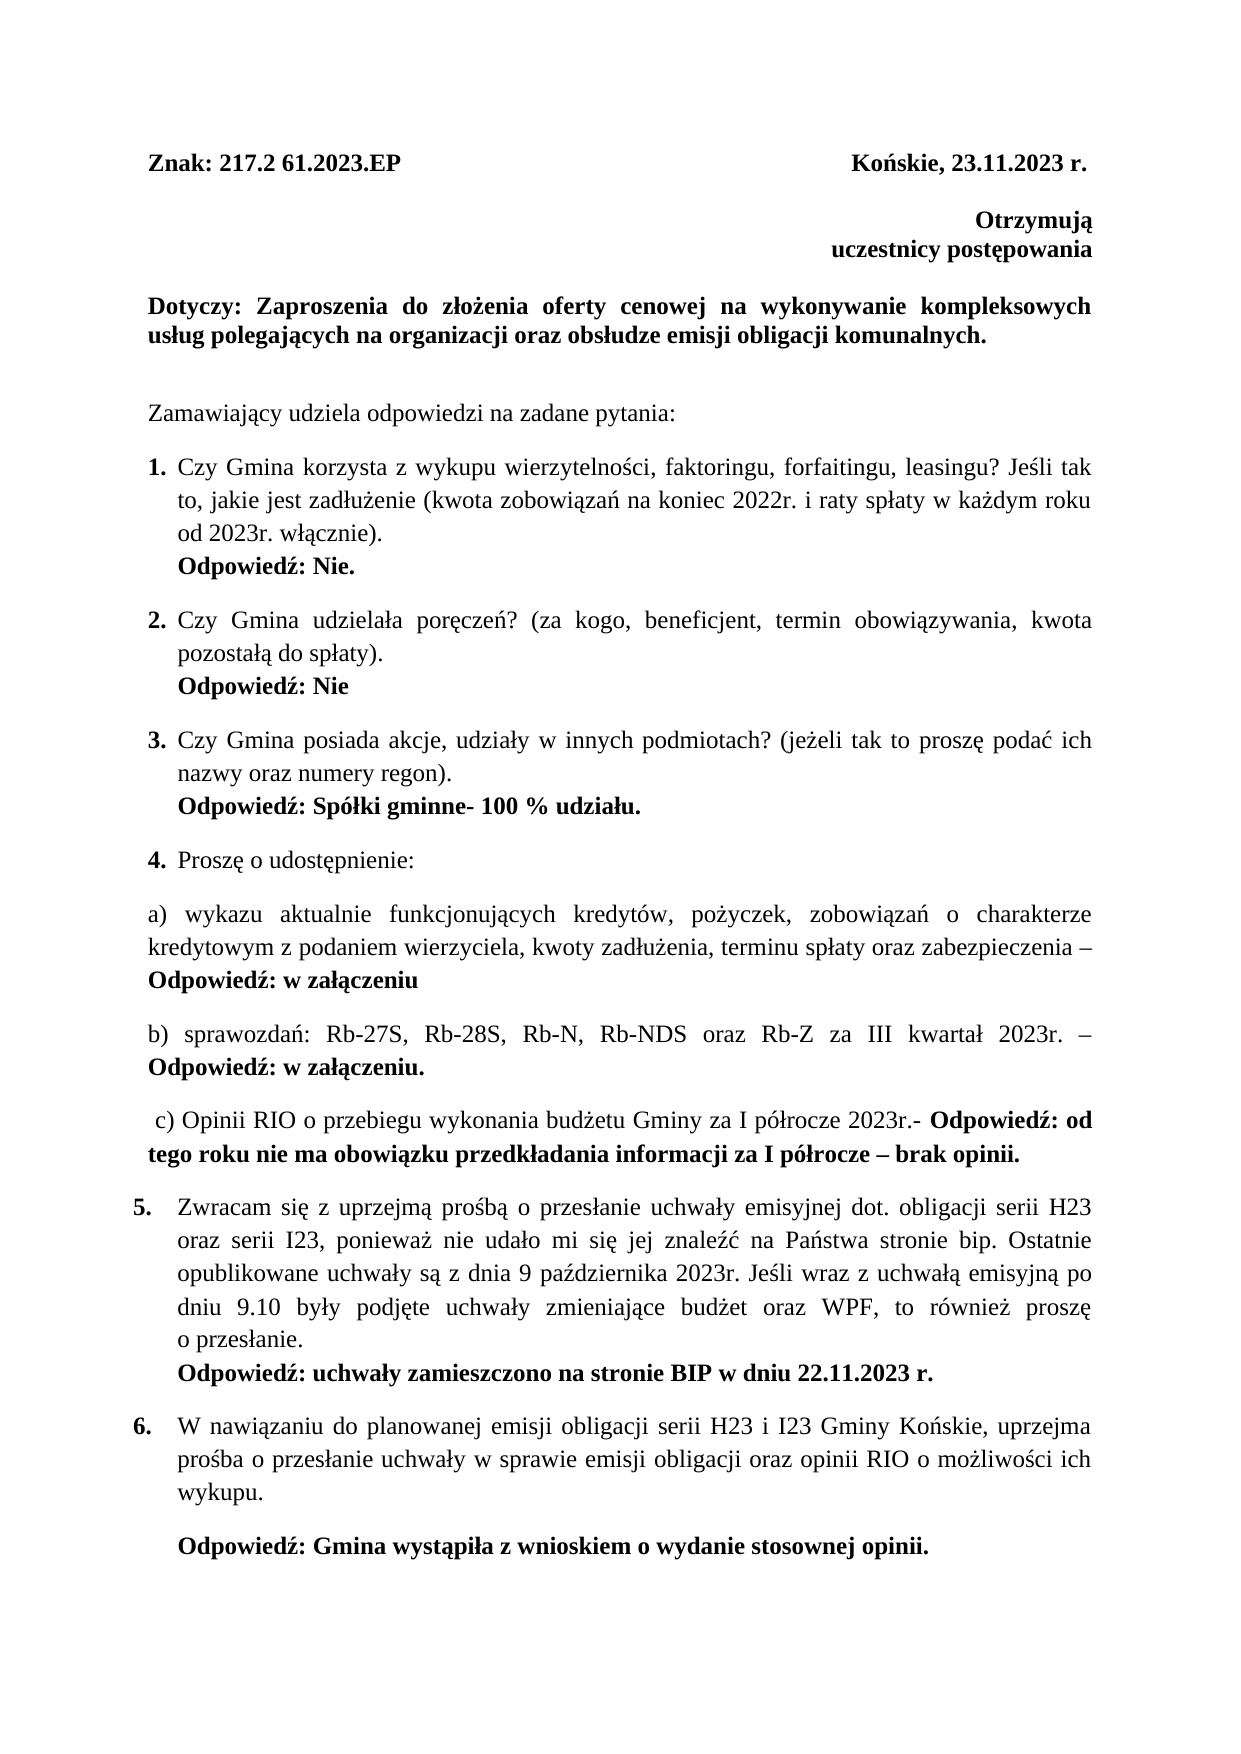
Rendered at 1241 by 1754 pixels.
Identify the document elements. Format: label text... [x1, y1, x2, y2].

subtitle c) Opinii RIO o przebiegu wykonania budżetu Gminy za I półrocze 2023r.- Odpowiedź: od tego roku nie ma obowiązku przedkładania informacji za I półrocze – brak opinii. [148, 1106, 1093, 1167]
text uczestnicy postępowania [148, 234, 1093, 263]
subtitle a) wykazu aktualnie funkcjonujących kredytów, pożyczek, zobowiązań o charakterze kredytowym z podaniem wierzyciela, kwoty zadłużenia, terminu spłaty oraz zabezpieczenia – Odpowiedź: w załączeniu [148, 899, 1093, 994]
subtitle Zamawiający udziela odpowiedzi na zadane pytania: [148, 398, 1093, 427]
subtitle Odpowiedź: Gmina wystąpiła z wnioskiem o wydanie stosownej opinii. [177, 1531, 1093, 1560]
text Otrzymują [148, 205, 1093, 234]
text Znak: 217.2 61.2023.EP Końskie, 23.11.2023 r. [148, 148, 1093, 176]
subtitle Proszę o udostępnienie: [148, 845, 1093, 874]
text Dotyczy: Zaproszenia do złożenia oferty cenowej na wykonywanie kompleksowych usług polegających na organizacji oraz obsłudze emisji obligacji komunalnych. [148, 291, 1093, 349]
subtitle W nawiązaniu do planowanej emisji obligacji serii H23 i I23 Gminy Końskie, uprzejma prośba o przesłanie uchwały w sprawie emisji obligacji oraz opinii RIO o możliwości ich wykupu. [133, 1411, 1093, 1506]
subtitle Zwracam się z uprzejmą prośbą o przesłanie uchwały emisyjnej dot. obligacji serii H23 oraz serii I23, ponieważ nie udało mi się jej znaleźć na Państwa stronie bip. Ostatnie opublikowane uchwały są z dnia 9 października 2023r. Jeśli wraz z uchwałą emisyjną po dniu 9.10 były podjęte uchwały zmieniające budżet oraz WPF, to również proszę o przesłanie. Odpowiedź: uchwały zamieszczono na stronie BIP w dniu 22.11.2023 r. [133, 1192, 1093, 1386]
subtitle b) sprawozdań: Rb-27S, Rb-28S, Rb-N, Rb-NDS oraz Rb-Z za III kwartał 2023r. – Odpowiedź: w załączeniu. [148, 1019, 1093, 1081]
text Odpowiedź: Nie. [148, 551, 1093, 580]
subtitle Czy Gmina posiada akcje, udziały w innych podmiotach? (jeżeli tak to proszę podać ich nazwy oraz numery regon). Odpowiedź: Spółki gminne- 100 % udziału. [148, 725, 1093, 820]
subtitle Czy Gmina udzielała poręczeń? (za kogo, beneficjent, termin obowiązywania, kwota pozostałą do spłaty). Odpowiedź: Nie [148, 605, 1093, 700]
subtitle Czy Gmina korzysta z wykupu wierzytelności, faktoringu, forfaitingu, leasingu? Jeśli tak to, jakie jest zadłużenie (kwota zobowiązań na koniec 2022r. i raty spłaty w każdym roku od 2023r. włącznie). [148, 452, 1093, 547]
